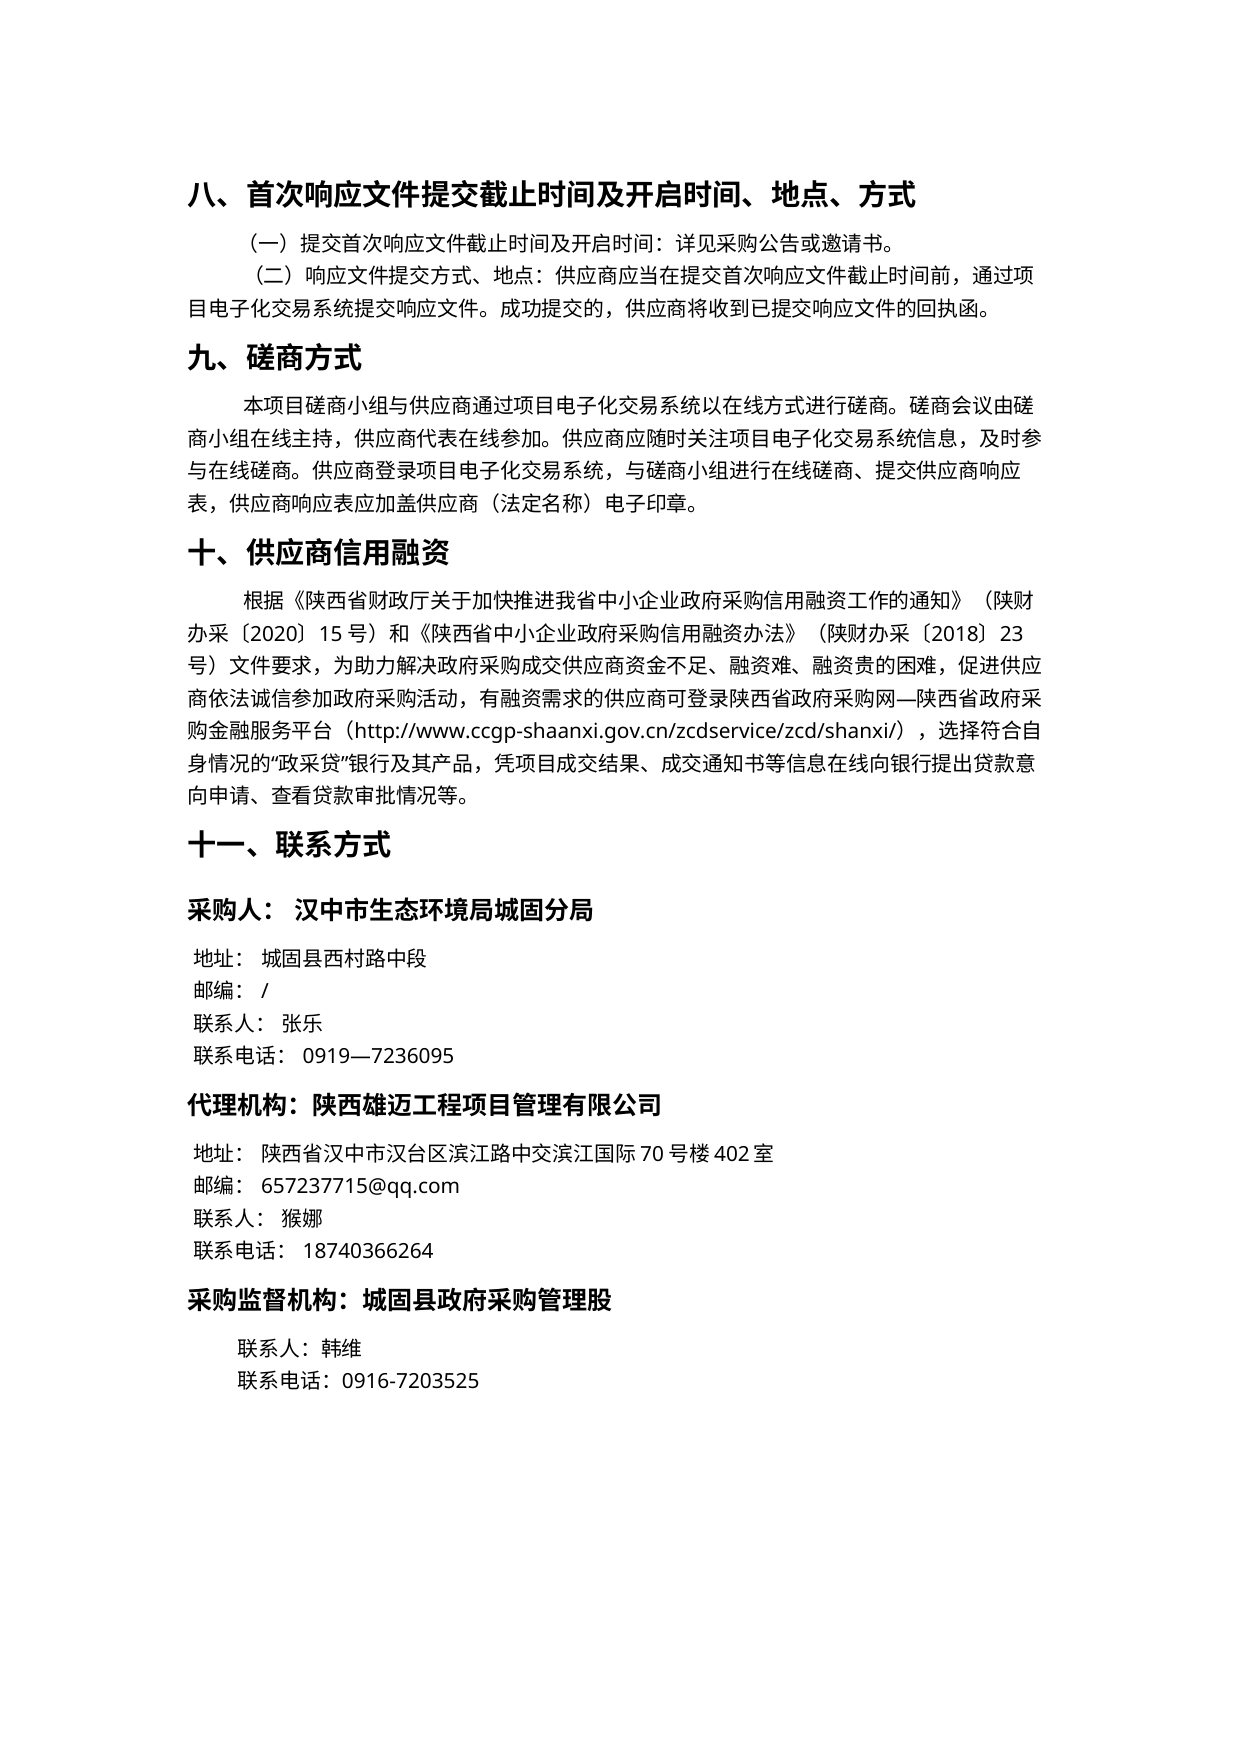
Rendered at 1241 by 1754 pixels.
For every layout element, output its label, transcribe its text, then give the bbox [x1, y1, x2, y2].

text 十、供应商信用融资 [187, 519, 1053, 584]
text 八、首次响应文件提交截止时间及开启时间、地点、方式 [187, 162, 1053, 227]
text 地址： 陕西省汉中市汉台区滨江路中交滨江国际70号楼402室 [187, 1137, 1053, 1169]
text 地址： 城固县西村路中段 [187, 942, 1053, 974]
text 九、磋商方式 [187, 324, 1053, 389]
text 采购监督机构：城固县政府采购管理股 [187, 1267, 1053, 1332]
text 采购人： 汉中市生态环境局城固分局 [187, 877, 1053, 942]
text 根据《陕西省财政厅关于加快推进我省中小企业政府采购信用融资工作的通知》（陕财办采〔2020〕15 号）和《陕西省中小企业政府采购信用融资办法》（陕财办采〔2018〕23 号）文件要求，为助力解决政府采购成交供应商资金不足、融资难、融资贵的困难，促进供应商依法诚信参加政府采购活动，有融资需求的供应商可登录陕西省政府采购网—陕西省政府采购金融服务平台（http://www.ccgp-shaanxi.gov.cn/zcdservice/zcd/shanxi/），选择符合自身情况的“政采贷”银行及其产品，凭项目成交结果、成交通知书等信息在线向银行提出贷款意向申请、查看贷款审批情况等。 [187, 584, 1053, 812]
text 联系电话： 0919—7236095 [187, 1039, 1053, 1072]
text 十一、联系方式 [187, 812, 1053, 877]
text 本项目磋商小组与供应商通过项目电子化交易系统以在线方式进行磋商。磋商会议由磋商小组在线主持，供应商代表在线参加。供应商应随时关注项目电子化交易系统信息，及时参与在线磋商。供应商登录项目电子化交易系统，与磋商小组进行在线磋商、提交供应商响应表，供应商响应表应加盖供应商（法定名称）电子印章。 [187, 389, 1053, 519]
text 邮编： 657237715@qq.com [187, 1169, 1053, 1202]
text （二）响应文件提交方式、地点：供应商应当在提交首次响应文件截止时间前，通过项目电子化交易系统提交响应文件。成功提交的，供应商将收到已提交响应文件的回执函。 [187, 259, 1053, 324]
text 代理机构：陕西雄迈工程项目管理有限公司 [187, 1072, 1053, 1137]
text 联系电话：0916-7203525 [187, 1364, 1053, 1397]
text 邮编： / [187, 974, 1053, 1007]
text 联系电话： 18740366264 [187, 1234, 1053, 1267]
text （一）提交首次响应文件截止时间及开启时间：详见采购公告或邀请书。 [187, 227, 1053, 259]
text 联系人： 猴娜 [187, 1202, 1053, 1234]
text 联系人：韩维 [187, 1332, 1053, 1364]
text 联系人： 张乐 [187, 1007, 1053, 1039]
